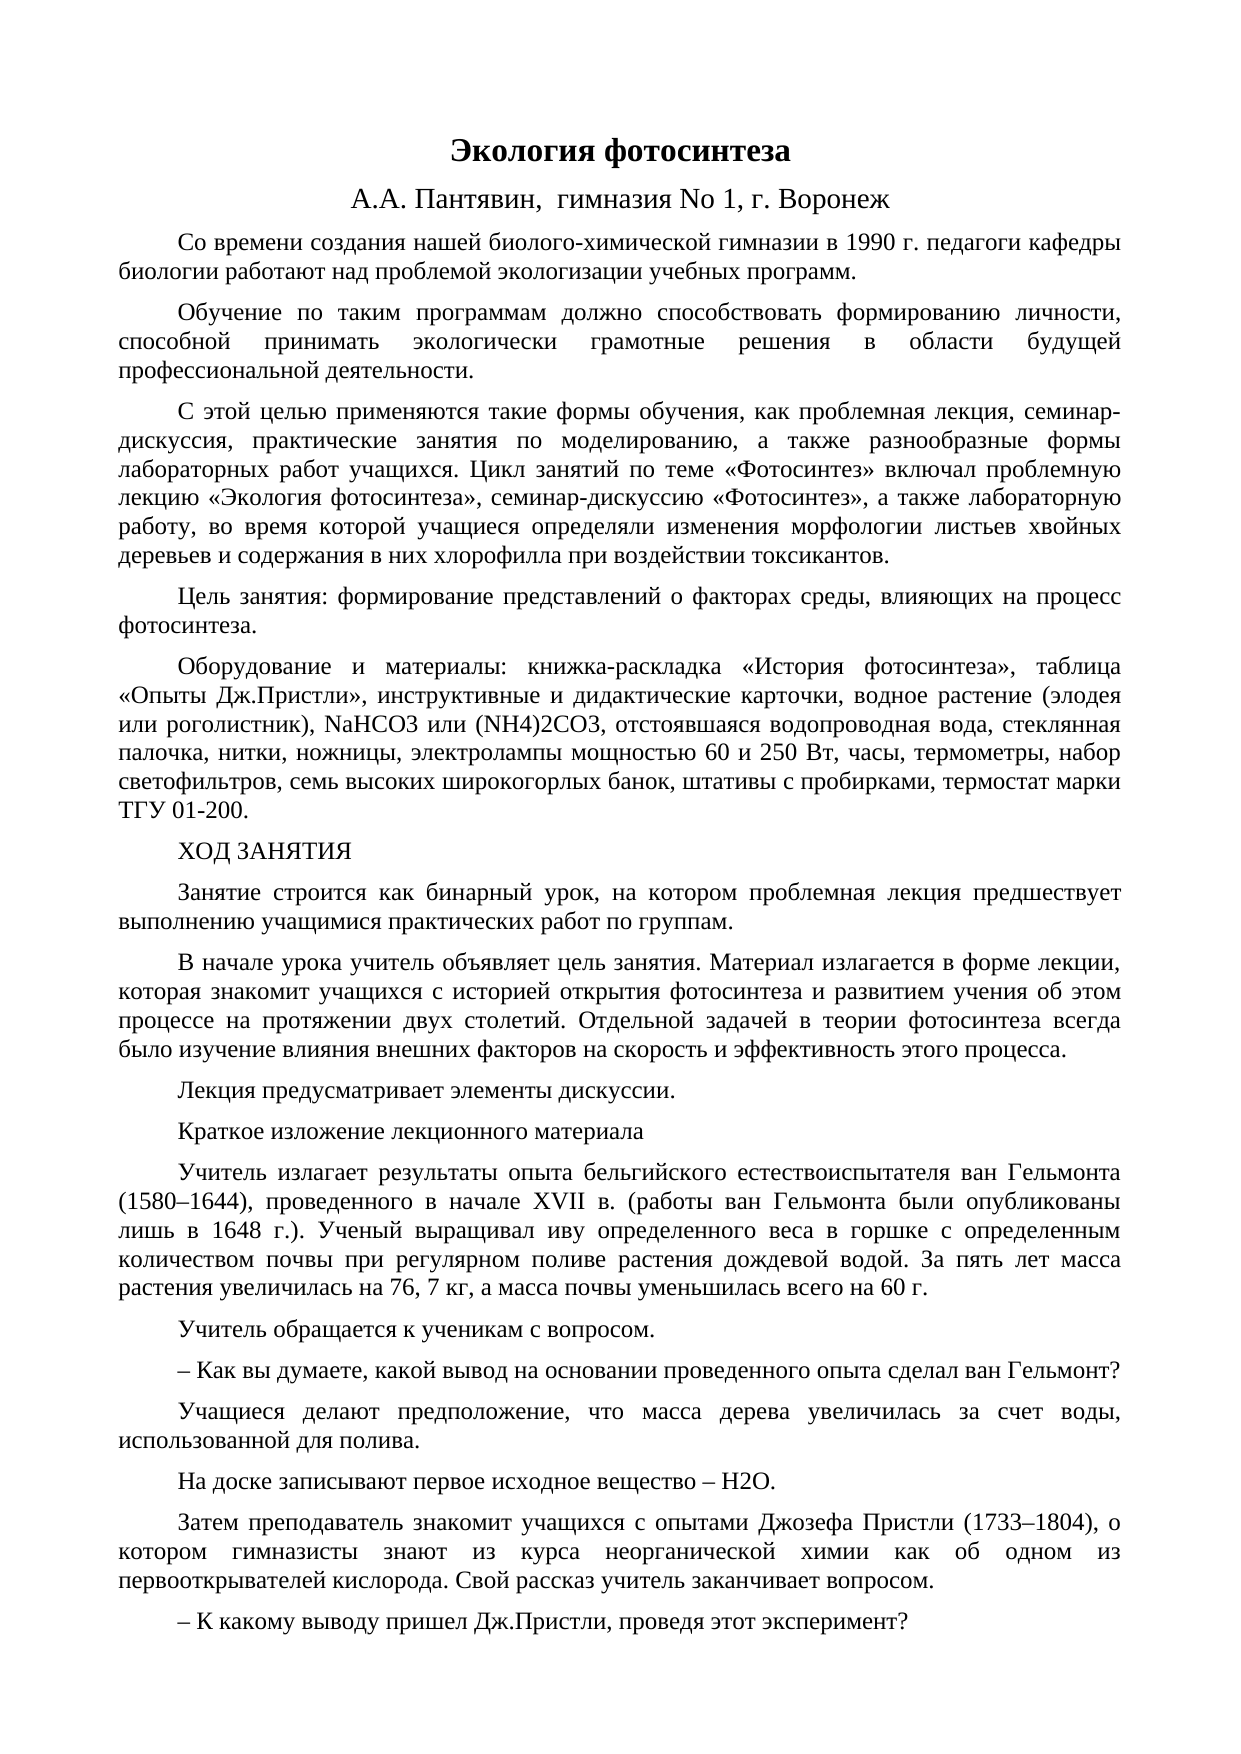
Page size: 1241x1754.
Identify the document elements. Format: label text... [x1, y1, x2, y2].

text A.A. Пантявин, гимназия No . Воронеж [118, 181, 1122, 215]
text Цель занятия: формирование представлений о факторах среды, влияющих на процесс фотосинтеза. [118, 581, 1122, 639]
text Со времени создания нашей биолого-химической гимназии в . педагоги кафедры биологии работают над проблемой экологизации учебных программ. [118, 227, 1122, 285]
text – К какому выводу пришел Дж.Пристли, проведя этот эксперимент? [118, 1606, 1122, 1635]
text – Как вы думаете, какой вывод на основании проведенного опыта сделал ван Гельмонт? [118, 1355, 1122, 1384]
text С этой целью применяются такие формы обучения, как проблемная лекция, семинар-дискуссия, практические занятия по моделированию, а также разнообразные формы лабораторных работ учащихся. Цикл занятий по теме «Фотосинтез» включал проблемную лекцию «Экология фотосинтеза», семинар-дискуссию «Фотосинтез», а также лабораторную работу, во время которой учащиеся определяли изменения морфологии листьев хвойных деревьев и содержания в них хлорофилла при воздействии токсикантов. [118, 396, 1122, 569]
text Оборудование и материалы: книжка-раскладка «История фотосинтеза», таблица «Опыты Дж.Пристли», инструктивные и дидактические карточки, водное растение (элодея или роголистник), NаНСО3 или (NН4)2СО3, отстоявшаяся водопроводная вода, стеклянная палочка, нитки, ножницы, электролампы мощностью 60 и 250 Вт, часы, термометры, набор светофильтров, семь высоких широкогорлых банок, штативы с пробирками, термостат марки ТГУ 01-200. [118, 651, 1122, 824]
text Затем преподаватель знакомит учащихся с опытами Джозефа Пристли (1733–1804), о котором гимназисты знают из курса неорганической химии как об одном из первооткрывателей кислорода. Свой рассказ учитель заканчивает вопросом. [118, 1507, 1122, 1594]
text ХОД ЗАНЯТИЯ [118, 836, 1122, 865]
text Учитель обращается к ученикам с вопросом. [118, 1314, 1122, 1342]
text Обучение по таким программам должно способствовать формированию личности, способной принимать экологически грамотные решения в области будущей профессиональной деятельности. [118, 297, 1122, 384]
text Учитель излагает результаты опыта бельгийского естествоиспытателя ван Гельмонта (1580–1644), проведенного в начале XVII в. (работы ван Гельмонта были опубликованы лишь в .). Ученый выращивал иву определенного веса в горшке с определенным количеством почвы при регулярном поливе растения дождевой водой. За пять лет масса растения увеличилась на 76, , а масса почвы уменьшилась всего на . [118, 1157, 1122, 1301]
text Лекция предусматривает элементы дискуссии. [118, 1075, 1122, 1104]
text Краткое изложение лекционного материала [118, 1116, 1122, 1145]
text Учащиеся делают предположение, что масса дерева увеличилась за счет воды, использованной для полива. [118, 1396, 1122, 1454]
text На доске записывают первое исходное вещество – H2O. [118, 1466, 1122, 1495]
text Занятие строится как бинарный урок, на котором проблемная лекция предшествует выполнению учащимися практических работ по группам. [118, 877, 1122, 935]
text В начале урока учитель объявляет цель занятия. Материал излагается в форме лекции, которая знакомит учащихся с историей открытия фотосинтеза и развитием учения об этом процессе на протяжении двух столетий. Отдельной задачей в теории фотосинтеза всегда было изучение влияния внешних факторов на скорость и эффективность этого процесса. [118, 947, 1122, 1062]
text Экология фотосинтеза [118, 131, 1122, 169]
